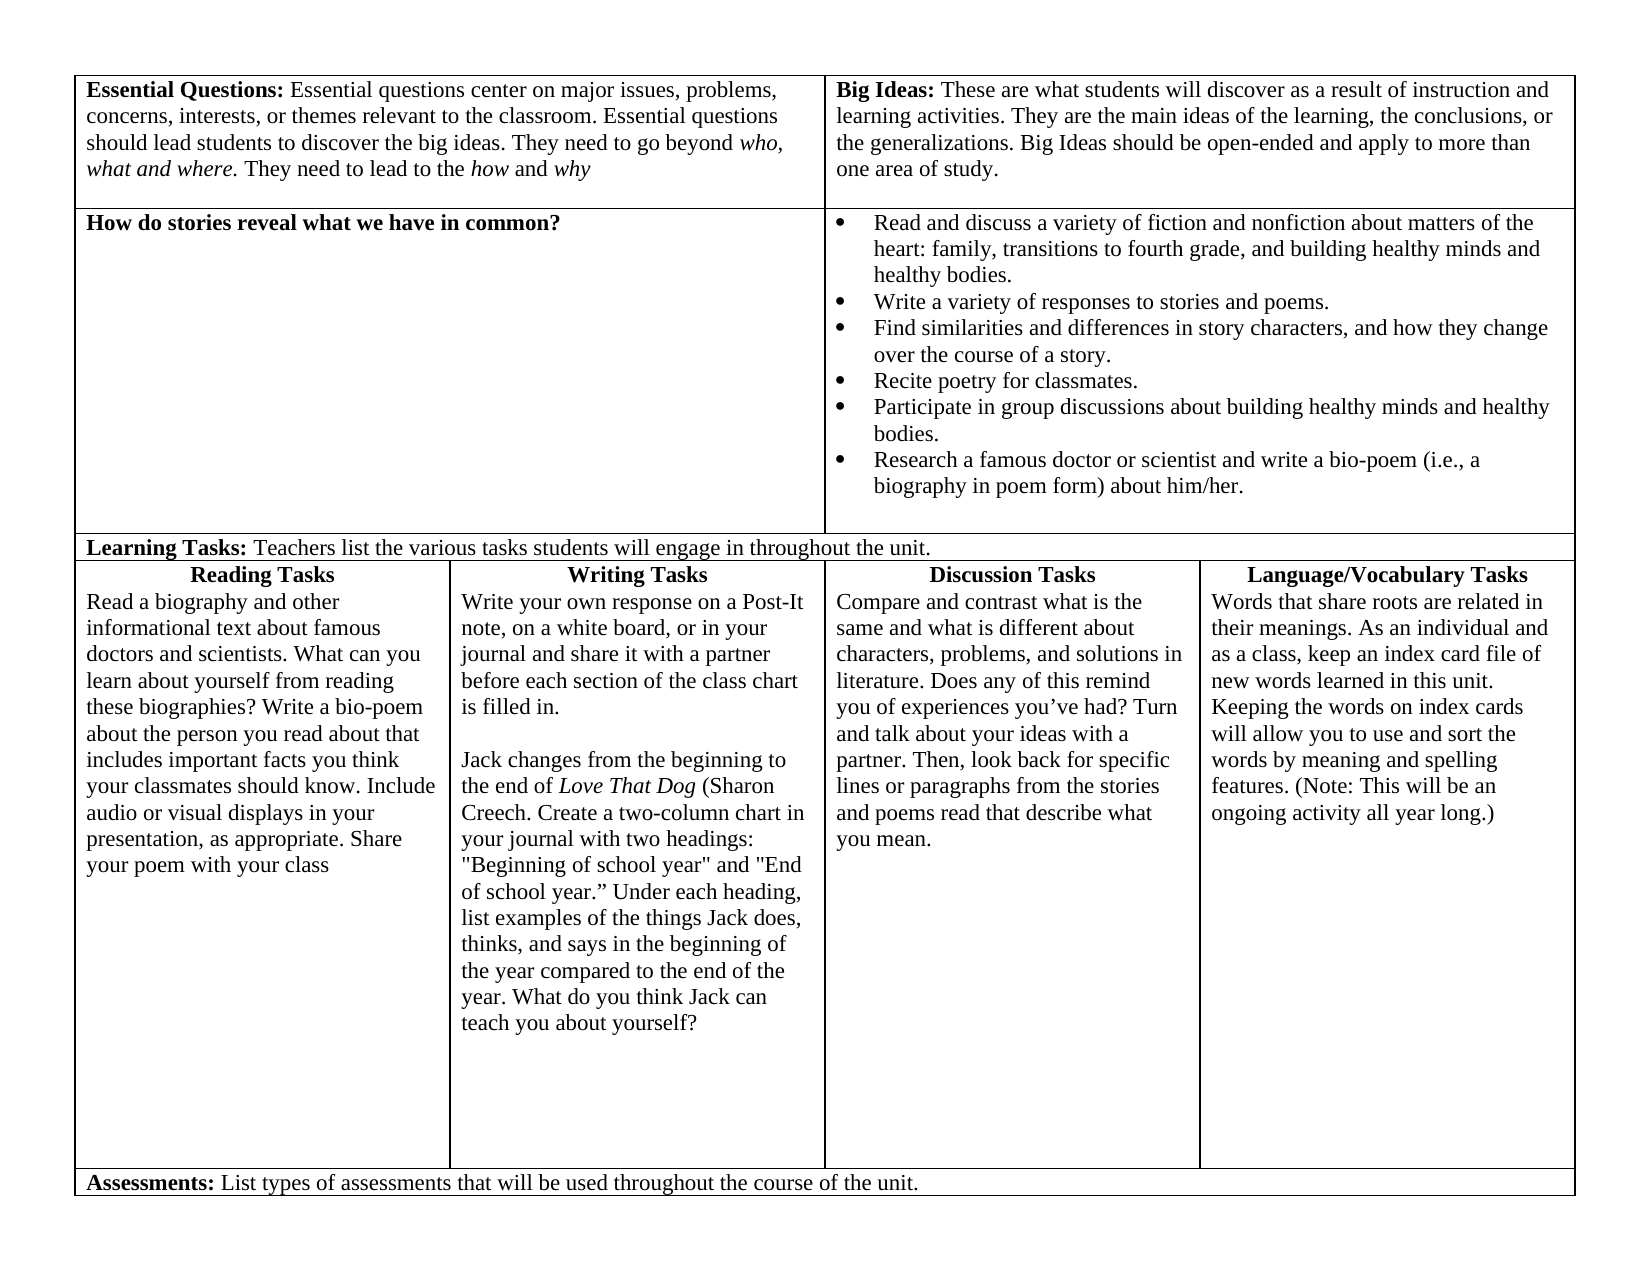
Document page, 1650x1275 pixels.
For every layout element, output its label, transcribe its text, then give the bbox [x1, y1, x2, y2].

table_cell Discussion Tasks Compare and contrast what is the same and what is different about characters, problems, and solutions in literature. Does any of this remind you of experiences you’ve had? Turn and talk about your ideas with a partner. Then, look back for specific lines or paragraphs from the stories and poems read that describe what you mean. [826, 561, 1199, 1168]
table_cell Writing Tasks Write your own response on a Post-It note, on a white board, or in your journal and share it with a partner before each section of the class chart is filled in. Jack changes from the beginning to the end of Love That Dog (Sharon Creech. Create a two-column chart in your journal with two headings: "Beginning of school year" and "End of school year.” Under each heading, list examples of the things Jack does, thinks, and says in the beginning of the year compared to the end of the year. What do you think Jack can teach you about yourself? [451, 561, 824, 1168]
table_header Big Ideas: These are what students will discover as a result of instruction and learning activities. They are the main ideas of the learning, the conclusions, or the generalizations. Big Ideas should be open-ended and apply to more than one area of study. [826, 76, 1574, 208]
table_cell Language/Vocabulary Tasks Words that share roots are related in their meanings. As an individual and as a class, keep an index card file of new words learned in this unit. Keeping the words on index cards will allow you to use and sort the words by meaning and spelling features. (Note: This will be an ongoing activity all year long.) [1201, 561, 1574, 1168]
table_header Essential Questions: Essential questions center on major issues, problems, concerns, interests, or themes relevant to the classroom. Essential questions should lead students to discover the big ideas. They need to go beyond who, what and where. They need to lead to the how and why [76, 76, 824, 208]
table_cell Learning Tasks: Teachers list the various tasks students will engage in throughout the unit. [76, 534, 1574, 560]
table_cell Read and discuss a variety of fiction and nonfiction about matters of the heart: family, transitions to fourth grade, and building healthy minds and healthy bodies. Write a variety of responses to stories and poems. Find similarities and differences in story characters, and how they change over the course of a story. Recite poetry for classmates. Participate in group discussions about building healthy minds and healthy bodies. Research a famous doctor or scientist and write a bio-poem (i.e., a biography in poem form) about him/her. [826, 209, 1574, 533]
table_cell Reading Tasks Read a biography and other informational text about famous doctors and scientists. What can you learn about yourself from reading these biographies? Write a bio-poem about the person you read about that includes important facts you think your classmates should know. Include audio or visual displays in your presentation, as appropriate. Share your poem with your class [76, 561, 449, 1168]
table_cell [76, 1169, 1574, 1195]
table_cell How do stories reveal what we have in common? [76, 209, 824, 533]
